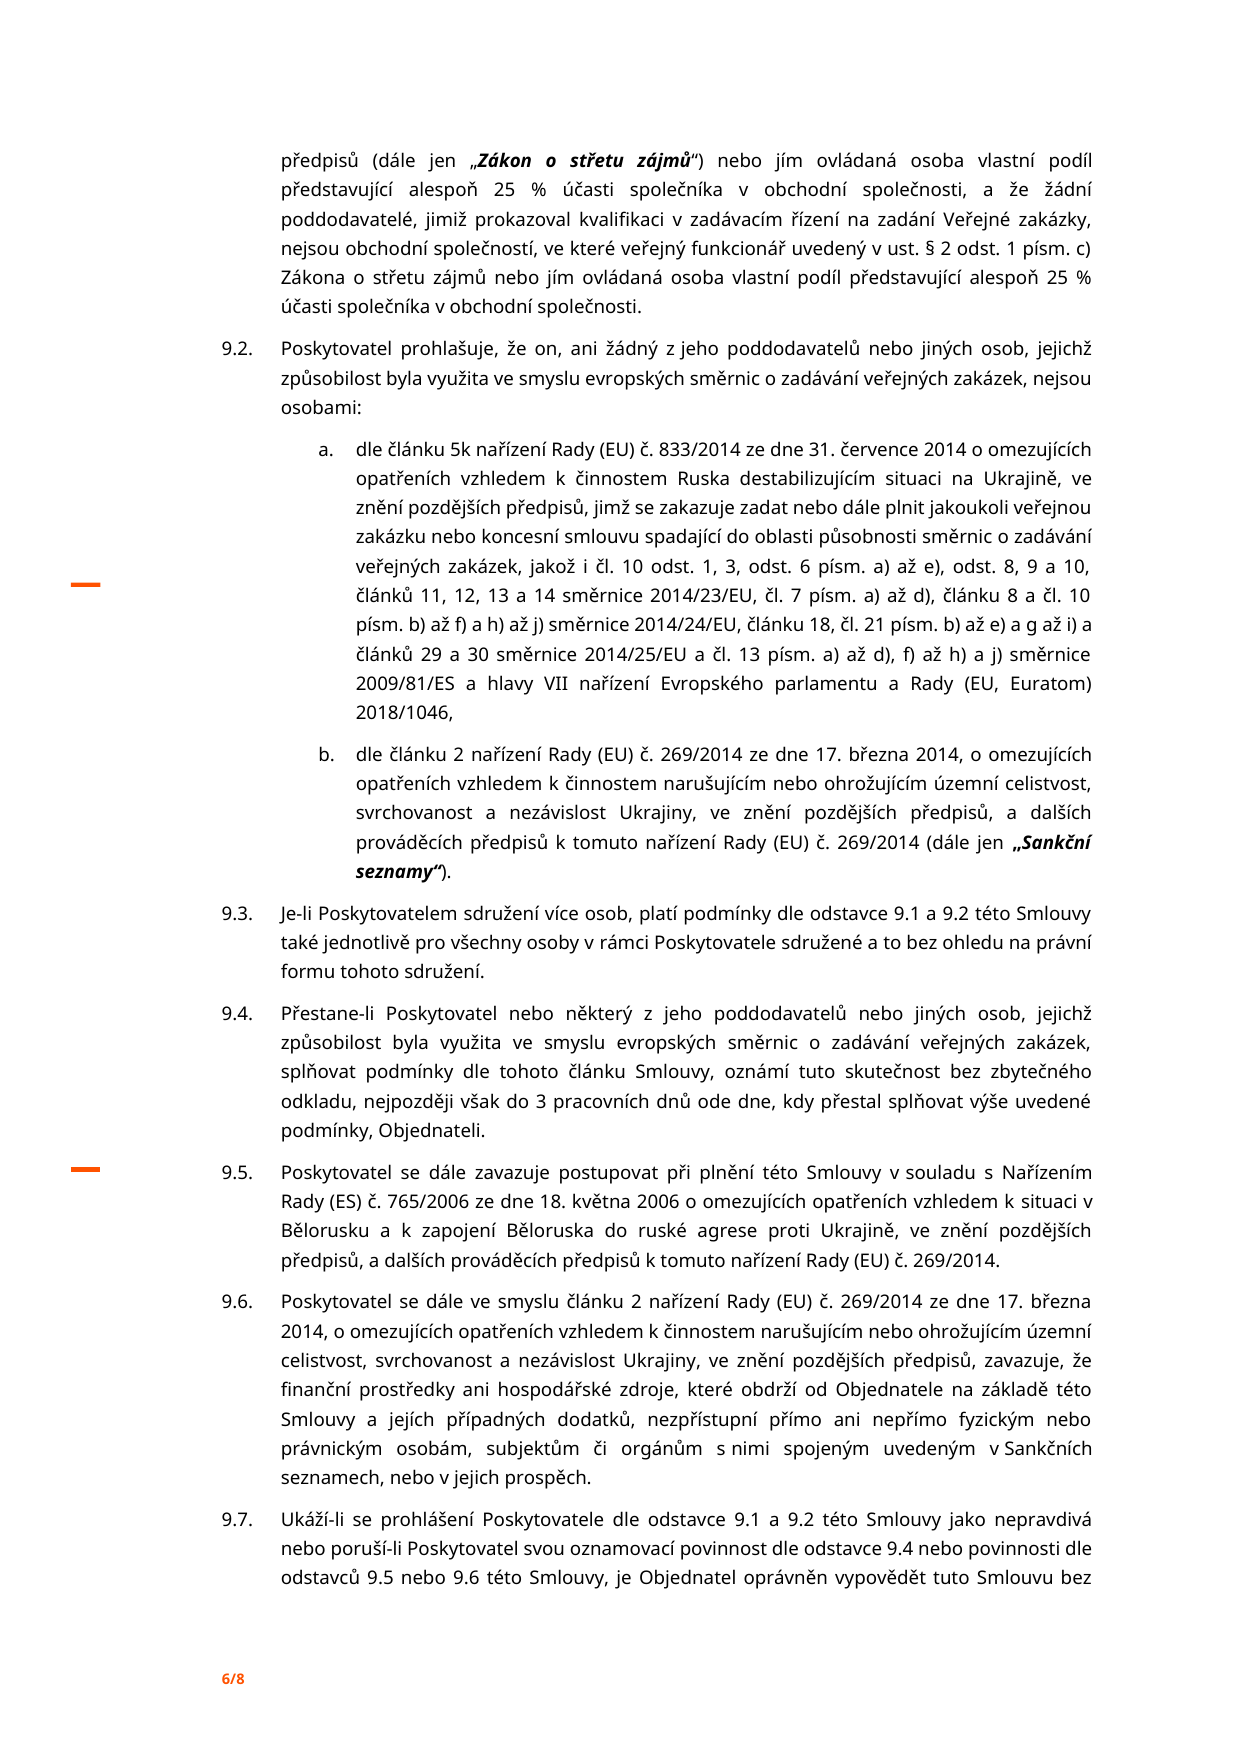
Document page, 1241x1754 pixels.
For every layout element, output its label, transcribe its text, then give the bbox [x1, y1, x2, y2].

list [221, 147, 1093, 319]
list Přestane-li Poskytovatel nebo některý z jeho poddodavatelů nebo jiných osob, jejichž způsobilost byla využita ve smyslu evropských směrnic o zadávání veřejných zakázek, splňovat podmínky dle tohoto článku Smlouvy, oznámí tuto skutečnost bez zbytečného odkladu, nejpozději však do 3 pracovních dnů ode dne, kdy přestal splňovat výše uvedené podmínky, Objednateli. [221, 1000, 1093, 1143]
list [221, 1506, 1093, 1590]
list dle článku 2 nařízení Rady (EU) č. 269/2014 ze dne 17. března 2014, o omezujících opatřeních vzhledem k činnostem narušujícím nebo ohrožujícím územní celistvost, svrchovanost a nezávislost Ukrajiny, ve znění pozdějších předpisů, a dalších prováděcích předpisů k tomuto nařízení Rady (EU) č. 269/2014 (dále jen „Sankční seznamy“). [318, 741, 1093, 884]
list Poskytovatel se dále ve smyslu článku 2 nařízení Rady (EU) č. 269/2014 ze dne 17. března 2014, o omezujících opatřeních vzhledem k činnostem narušujícím nebo ohrožujícím územní celistvost, svrchovanost a nezávislost Ukrajiny, ve znění pozdějších předpisů, zavazuje, že finanční prostředky ani hospodářské zdroje, které obdrží od Objednatele na základě této Smlouvy a jejích případných dodatků, nezpřístupní přímo ani nepřímo fyzickým nebo právnickým osobám, subjektům či orgánům s nimi spojeným uvedeným v Sankčních seznamech, nebo v jejich prospěch. [221, 1289, 1093, 1490]
list Poskytovatel se dále zavazuje postupovat při plnění této Smlouvy v souladu s Nařízením Rady (ES) č. 765/2006 ze dne 18. května 2006 o omezujících opatřeních vzhledem k situaci v Bělorusku a k zapojení Běloruska do ruské agrese proti Ukrajině, ve znění pozdějších předpisů, a dalších prováděcích předpisů k tomuto nařízení Rady (EU) č. 269/2014. [221, 1159, 1093, 1272]
list Je-li Poskytovatelem sdružení více osob, platí podmínky dle odstavce 9.1 a 9.2 této Smlouvy také jednotlivě pro všechny osoby v rámci Poskytovatele sdružené a to bez ohledu na právní formu tohoto sdružení. [221, 900, 1093, 984]
list dle článku 5k nařízení Rady (EU) č. 833/2014 ze dne 31. července 2014 o omezujících opatřeních vzhledem k činnostem Ruska destabilizujícím situaci na Ukrajině, ve znění pozdějších předpisů, jimž se zakazuje zadat nebo dále plnit jakoukoli veřejnou zakázku nebo koncesní smlouvu spadající do oblasti působnosti směrnic o zadávání veřejných zakázek, jakož i čl. 10 odst. 1, 3, odst. 6 písm. a) až e), odst. 8, 9 a 10, článků 11, 12, 13 a 14 směrnice 2014/23/EU, čl. 7 písm. a) až d), článku 8 a čl. 10 písm. b) až f) a h) až j) směrnice 2014/24/EU, článku 18, čl. 21 písm. b) až e) a g až i) a článků 29 a 30 směrnice 2014/25/EU a čl. 13 písm. a) až d), f) až h) a j) směrnice 2009/81/ES a hlavy VII nařízení Evropského parlamentu a Rady (EU, Euratom) 2018/1046, [318, 436, 1093, 725]
list Poskytovatel prohlašuje, že on, ani žádný z jeho poddodavatelů nebo jiných osob, jejichž způsobilost byla využita ve smyslu evropských směrnic o zadávání veřejných zakázek, nejsou osobami: [221, 336, 1093, 420]
